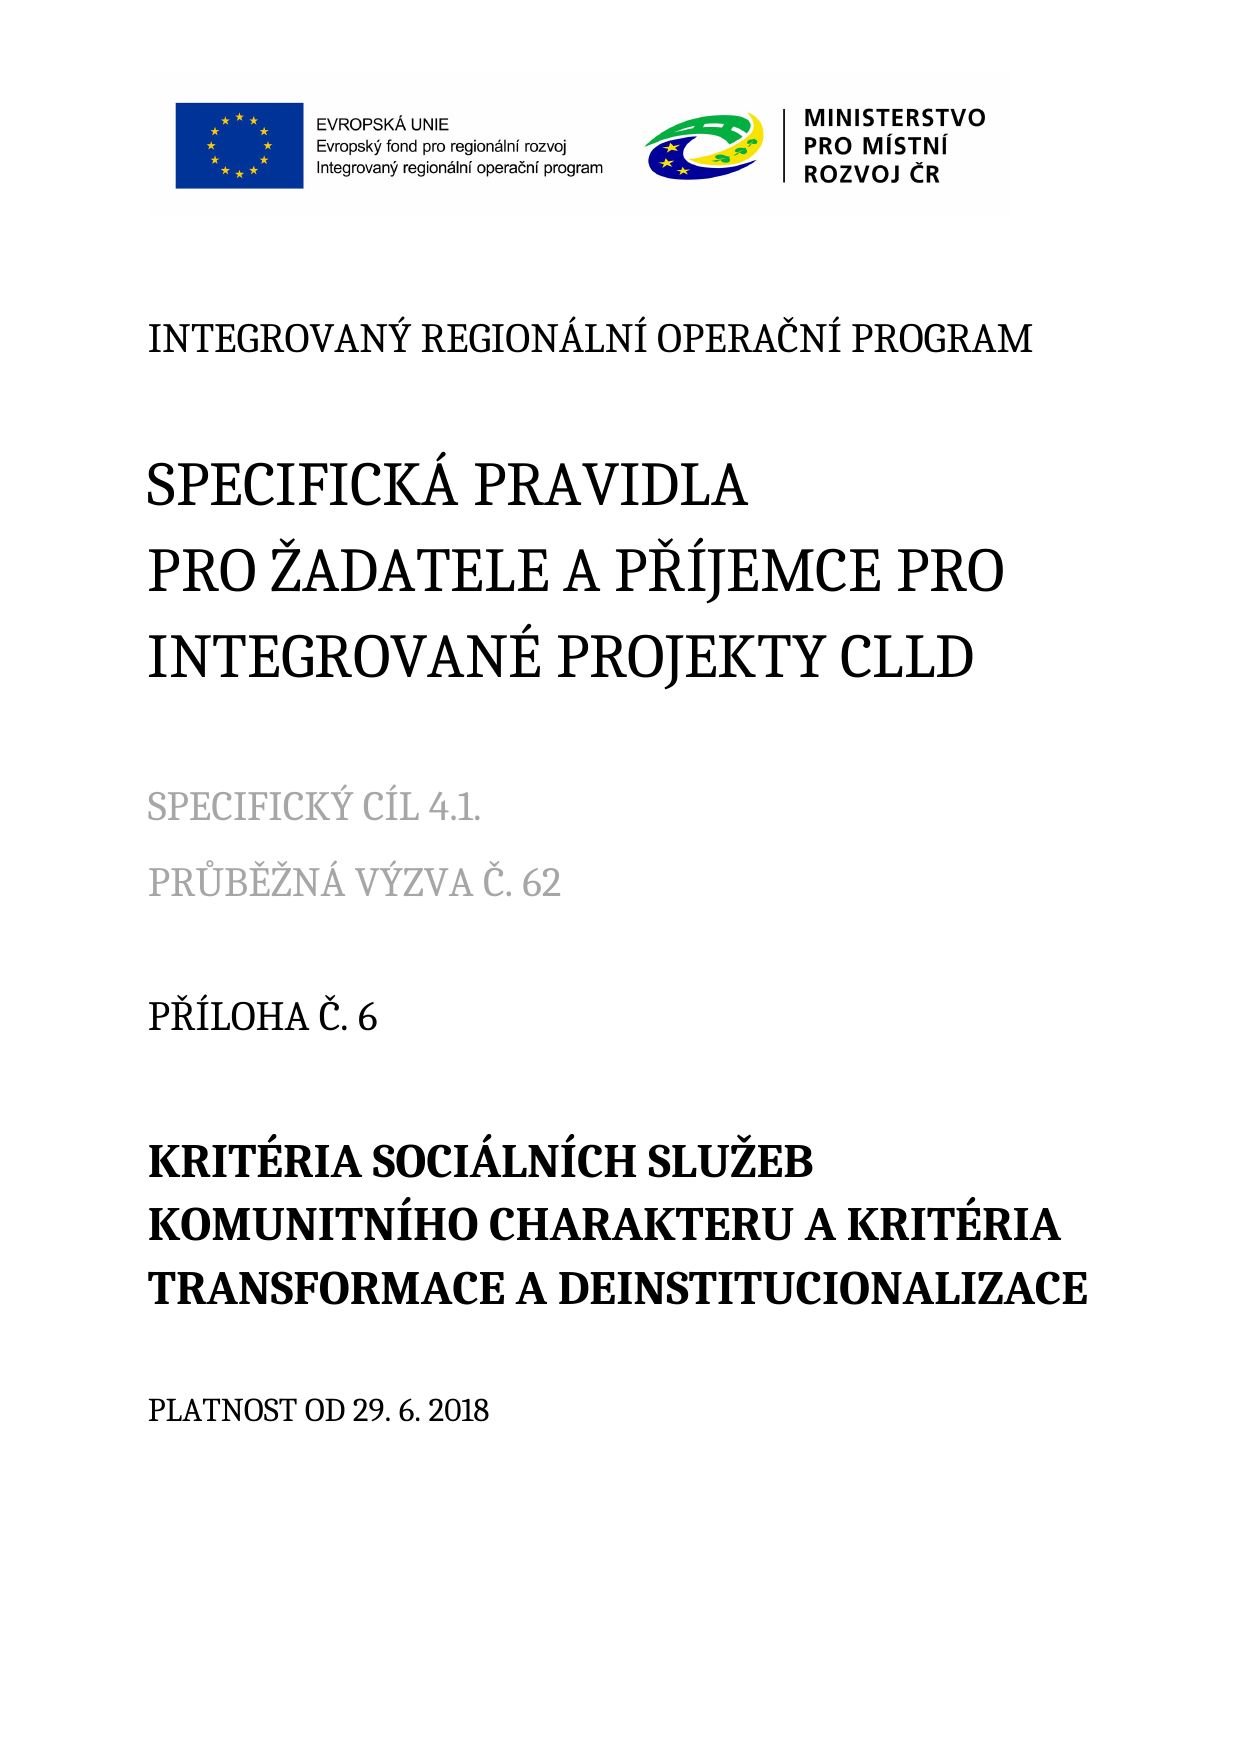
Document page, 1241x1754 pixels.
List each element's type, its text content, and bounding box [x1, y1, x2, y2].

text pLATNOST OD 29. 6. 2018 [148, 1391, 1093, 1429]
text KRITÉRIA SOCIÁLNÍCH SLUŽEB kOMUNITNÍHO CHARAKTERU A KRITÉRIA transformace a deinstitucionalizace [148, 1134, 1093, 1316]
text průběžná výzva č. 62 [148, 859, 1093, 907]
text SPECIFICKÁ PRAVIDLA [148, 449, 1093, 521]
text PRO ŽADATELE A PŘÍJEMCE pro integrované projekty CLLD [148, 535, 1093, 693]
text INTEGROVANÝ REGIONÁLNÍ OPERAČNÍ PROGRAM [148, 315, 1093, 363]
text PŘÍLOHA Č. 6 [148, 993, 1093, 1041]
text SPECIFICKÝ CÍL 4.1. [148, 783, 1093, 831]
picture [147, 73, 1013, 217]
